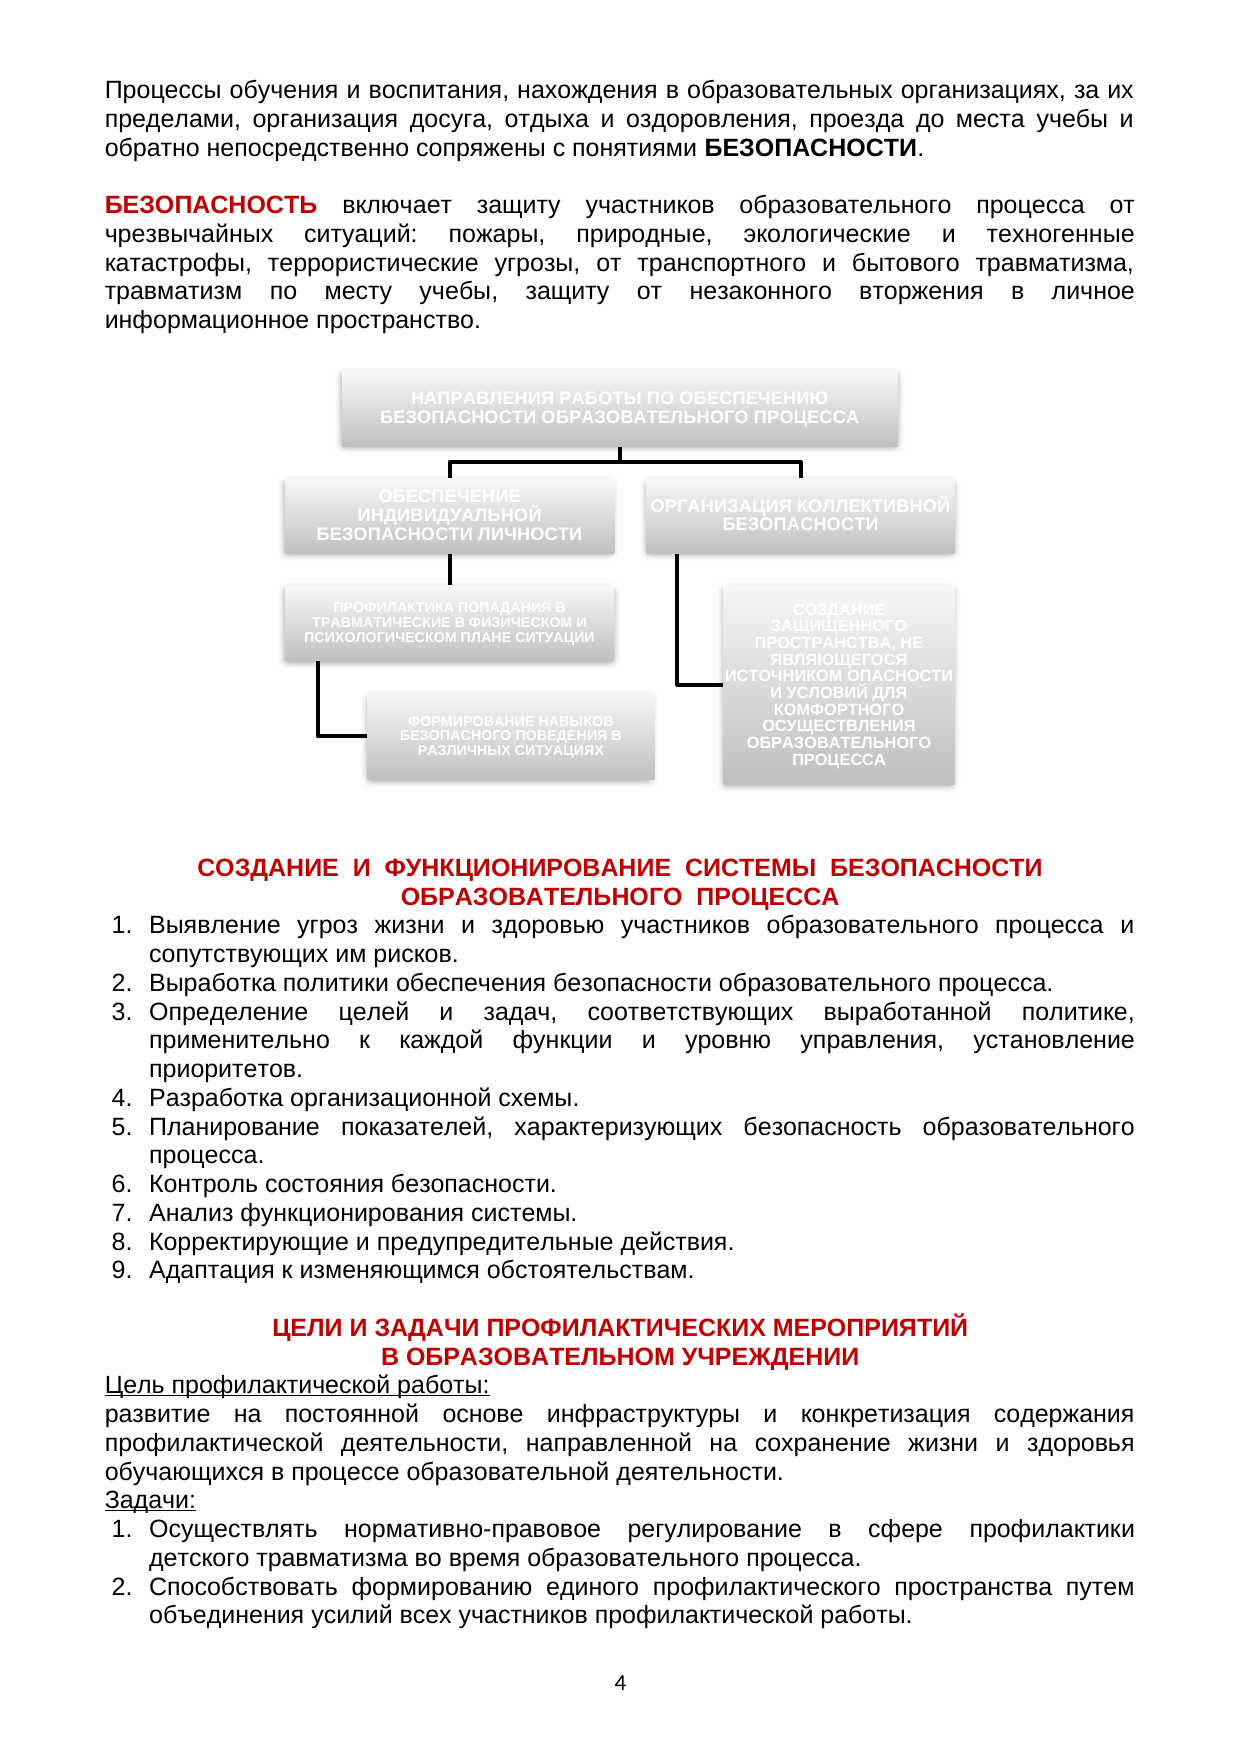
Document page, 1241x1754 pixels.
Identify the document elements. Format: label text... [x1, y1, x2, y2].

text ЦЕЛИ И ЗАДАЧИ ПРОФИЛАКТИЧЕСКИХ МЕРОПРИЯТИЙ [104, 1313, 1136, 1342]
list Адаптация к изменяющимся обстоятельствам. [111, 1255, 1136, 1284]
text СОЗДАНИЕ И ФУНКЦИОНИРОВАНИЕ СИСТЕМЫ БЕЗОПАСНОСТИ [104, 853, 1136, 882]
list Определение целей и задач, соответствующих выработанной политике, применительно к каждой функции и уровню управления, установление приоритетов. [111, 997, 1136, 1083]
text Цель профилактической работы: [104, 1370, 1136, 1399]
list Выработка политики обеспечения безопасности образовательного процесса. [111, 968, 1136, 997]
list Осуществлять нормативно-правовое регулирование в сфере профилактики детского травматизма во время образовательного процесса. [111, 1514, 1136, 1572]
text развитие на постоянной основе инфраструктуры и конкретизация содержания профилактической деятельности, направленной на сохранение жизни и здоровья обучающихся в процессе образовательной деятельности. [104, 1399, 1136, 1485]
text В ОБРАЗОВАТЕЛЬНОМ УЧРЕЖДЕНИИ [104, 1342, 1136, 1370]
text Задачи: [104, 1485, 1136, 1514]
list Анализ функционирования системы. [111, 1198, 1136, 1227]
text Процессы обучения и воспитания, нахождения в образовательных организациях, за их пределами, организация досуга, отдыха и оздоровления, проезда до места учебы и обратно непосредственно сопряжены с понятиями БЕЗОПАСНОСТИ. [104, 75, 1136, 161]
list Разработка организационной схемы. [111, 1083, 1136, 1112]
text ОБРАЗОВАТЕЛЬНОГО ПРОЦЕССА [104, 882, 1136, 910]
list Контроль состояния безопасности. [111, 1169, 1136, 1198]
list Корректирующие и предупредительные действия. [111, 1227, 1136, 1255]
list Планирование показателей, характеризующих безопасность образовательного процесса. [111, 1112, 1136, 1169]
list Выявление угроз жизни и здоровью участников образовательного процесса и сопутствующих им рисков. [111, 910, 1136, 968]
text БЕЗОПАСНОСТЬ включает защиту участников образовательного процесса от чрезвычайных ситуаций: пожары, природные, экологические и техногенные катастрофы, террористические угрозы, от транспортного и бытового травматизма, травматизм по месту учебы, защиту от незаконного вторжения в личное информационное пространство. [104, 190, 1136, 334]
list Способствовать формированию единого профилактического пространства путем объединения усилий всех участников профилактической работы. [111, 1572, 1136, 1629]
